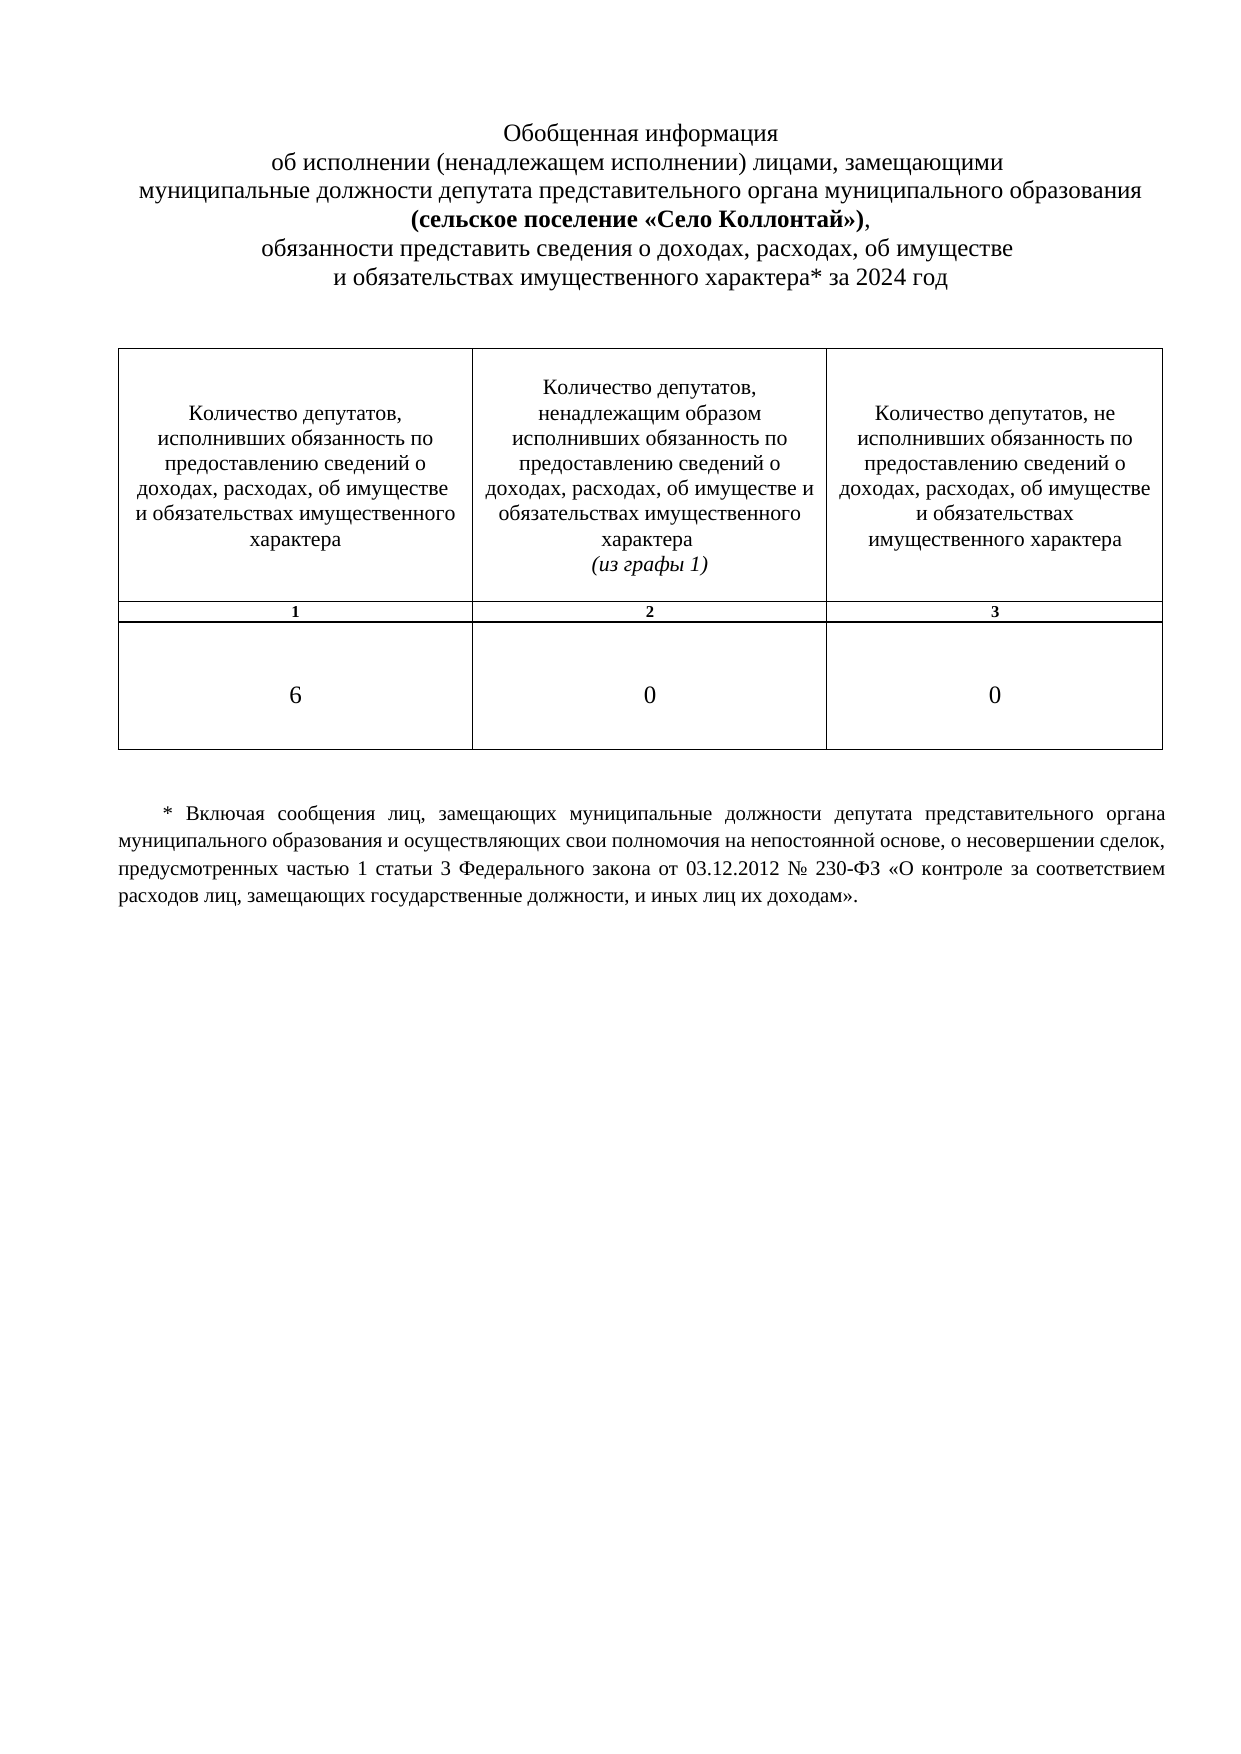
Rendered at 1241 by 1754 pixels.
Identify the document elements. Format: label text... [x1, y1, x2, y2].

table_cell 0 [473, 623, 826, 748]
table_cell 3 [827, 602, 1162, 621]
table_cell 0 [827, 623, 1162, 748]
table_cell Количество депутатов, исполнивших обязанность по предоставлению сведений о доходах, расходах, об имуществе и обязательствах имущественного характера [119, 349, 472, 601]
table_cell 2 [473, 602, 826, 621]
table_cell 6 [119, 623, 472, 748]
table_cell Количество депутатов, ненадлежащим образом исполнивших обязанность по предоставлению сведений о доходах, расходах, об имуществе и обязательствах имущественного характера (из графы 1) [473, 349, 826, 601]
table_header Обобщенная информация об исполнении (ненадлежащем исполнении) лицами, замещающими муниципальные должности депутата представительного органа муниципального образования (сельское поселение «Село Коллонтай»), обязанности представить сведения о доходах, расходах, об имуществе и обязательствах имущественного характера* за 2024 год [118, 118, 1163, 348]
table_cell 1 [119, 602, 472, 621]
table_cell Количество депутатов, не исполнивших обязанность по предоставлению сведений о доходах, расходах, об имуществе и обязательствах имущественного характера [827, 349, 1162, 601]
text * Включая сообщения лиц, замещающих муниципальные должности депутата представительного органа муниципального образования и осуществляющих свои полномочия на непостоянной основе, о несовершении сделок, предусмотренных частью 1 статьи 3 Федерального закона от 03.12.2012 № 230-ФЗ «О контроле за соответствием расходов лиц, замещающих государственные должности, и иных лиц их доходам». [118, 801, 1167, 907]
